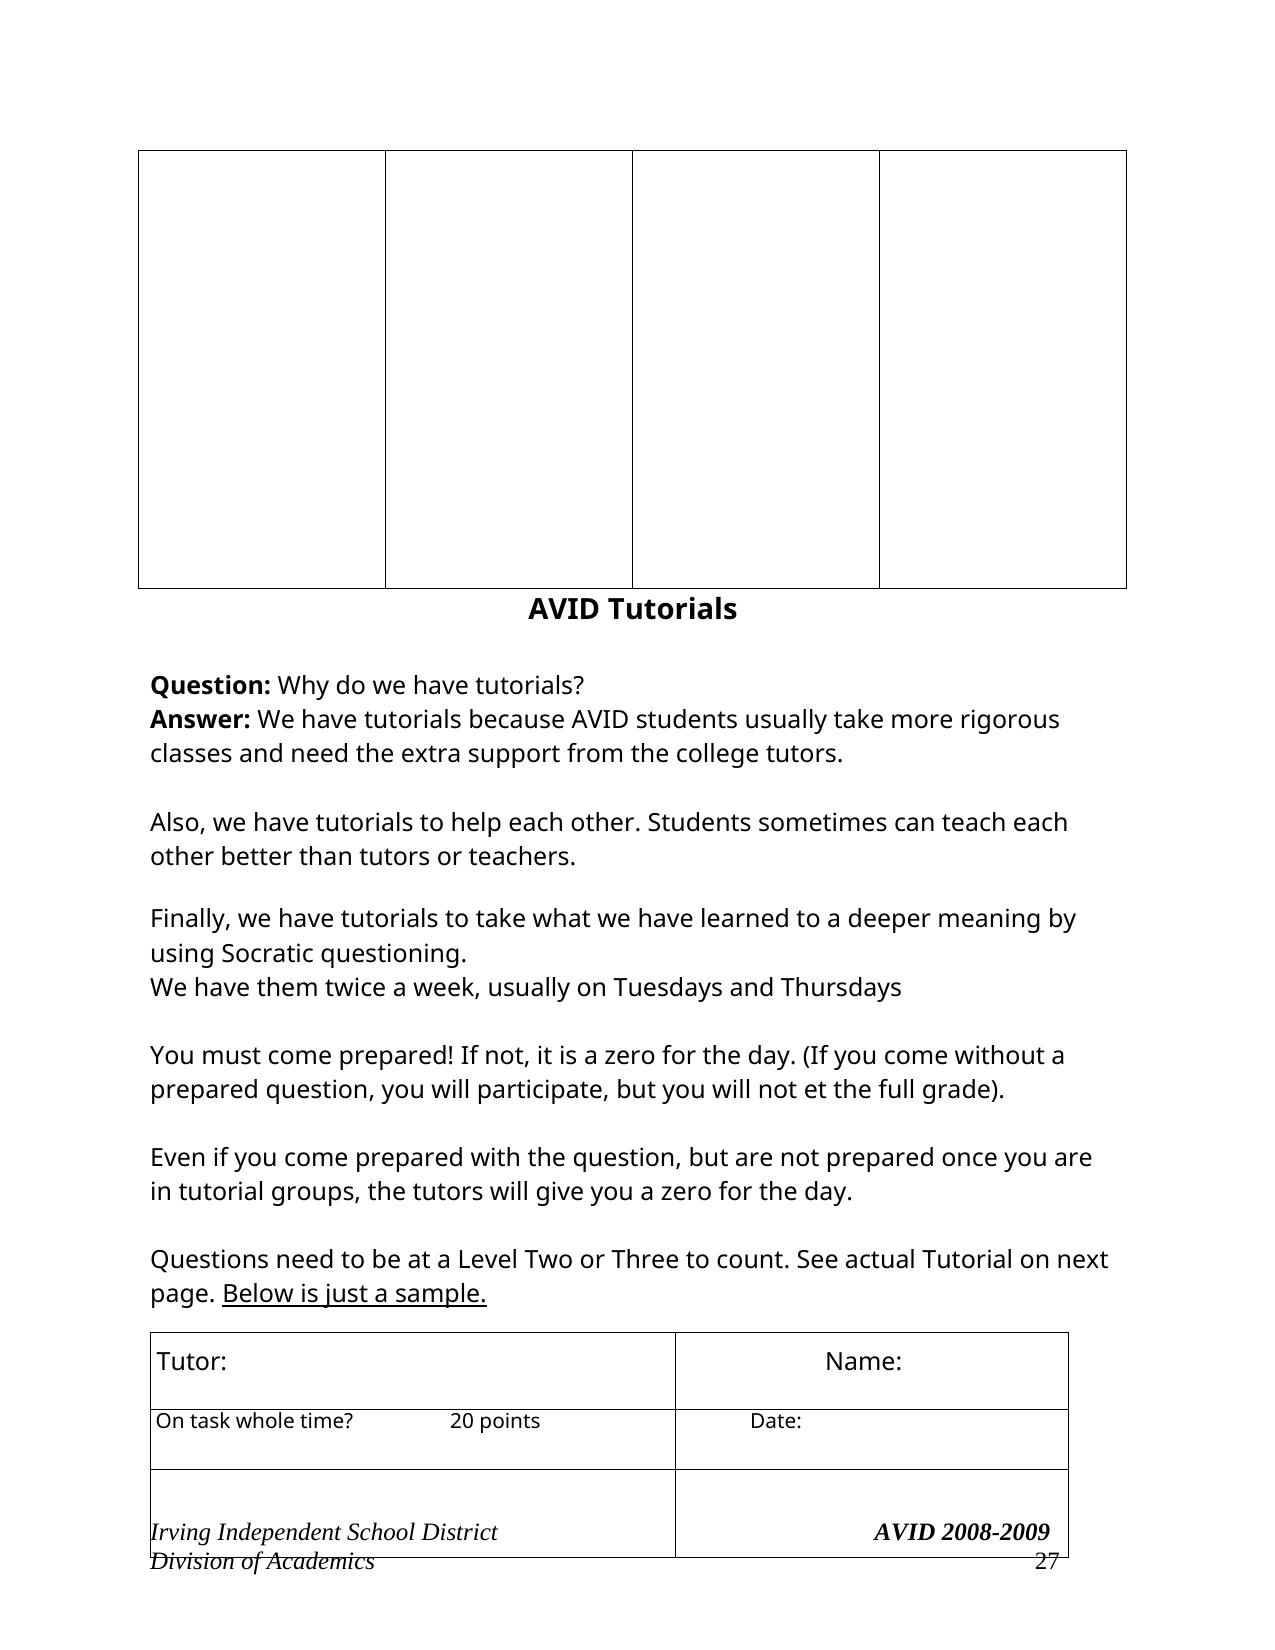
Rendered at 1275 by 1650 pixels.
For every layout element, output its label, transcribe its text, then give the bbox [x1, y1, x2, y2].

text We have them twice a week, usually on Tuesdays and Thursdays [150, 969, 1116, 1003]
table_cell [880, 151, 1126, 588]
text On task whole time? 20 points Date: [150, 1410, 675, 1435]
text Also, we have tutorials to help each other. Students sometimes can teach each other better than tutors or teachers. [150, 804, 1116, 872]
text Tutor: Name: [676, 1344, 1116, 1378]
table_cell [386, 151, 632, 588]
text AVID Tutorials [150, 589, 1116, 628]
text Tutor: Name: [150, 1344, 675, 1378]
text Question: Why do we have tutorials? [150, 668, 1116, 702]
text On task whole time? 20 points Date: [676, 1406, 1116, 1435]
table_cell [633, 151, 879, 588]
text Answer: We have tutorials because AVID students usually take more rigorous classes and need the extra support from the college tutors. [150, 702, 1116, 770]
text Even if you come prepared with the question, but are not prepared once you are in tutorial groups, the tutors will give you a zero for the day. [150, 1139, 1116, 1208]
text Finally, we have tutorials to take what we have learned to a deeper meaning by using Socratic questioning. [150, 901, 1116, 969]
text You must come prepared! If not, it is a zero for the day. (If you come without a prepared question, you will participate, but you will not et the full grade). [150, 1037, 1116, 1106]
table_cell [139, 151, 385, 588]
text Questions need to be at a Level Two or Three to count. See actual Tutorial on next page. Below is just a sample. [150, 1242, 1116, 1310]
